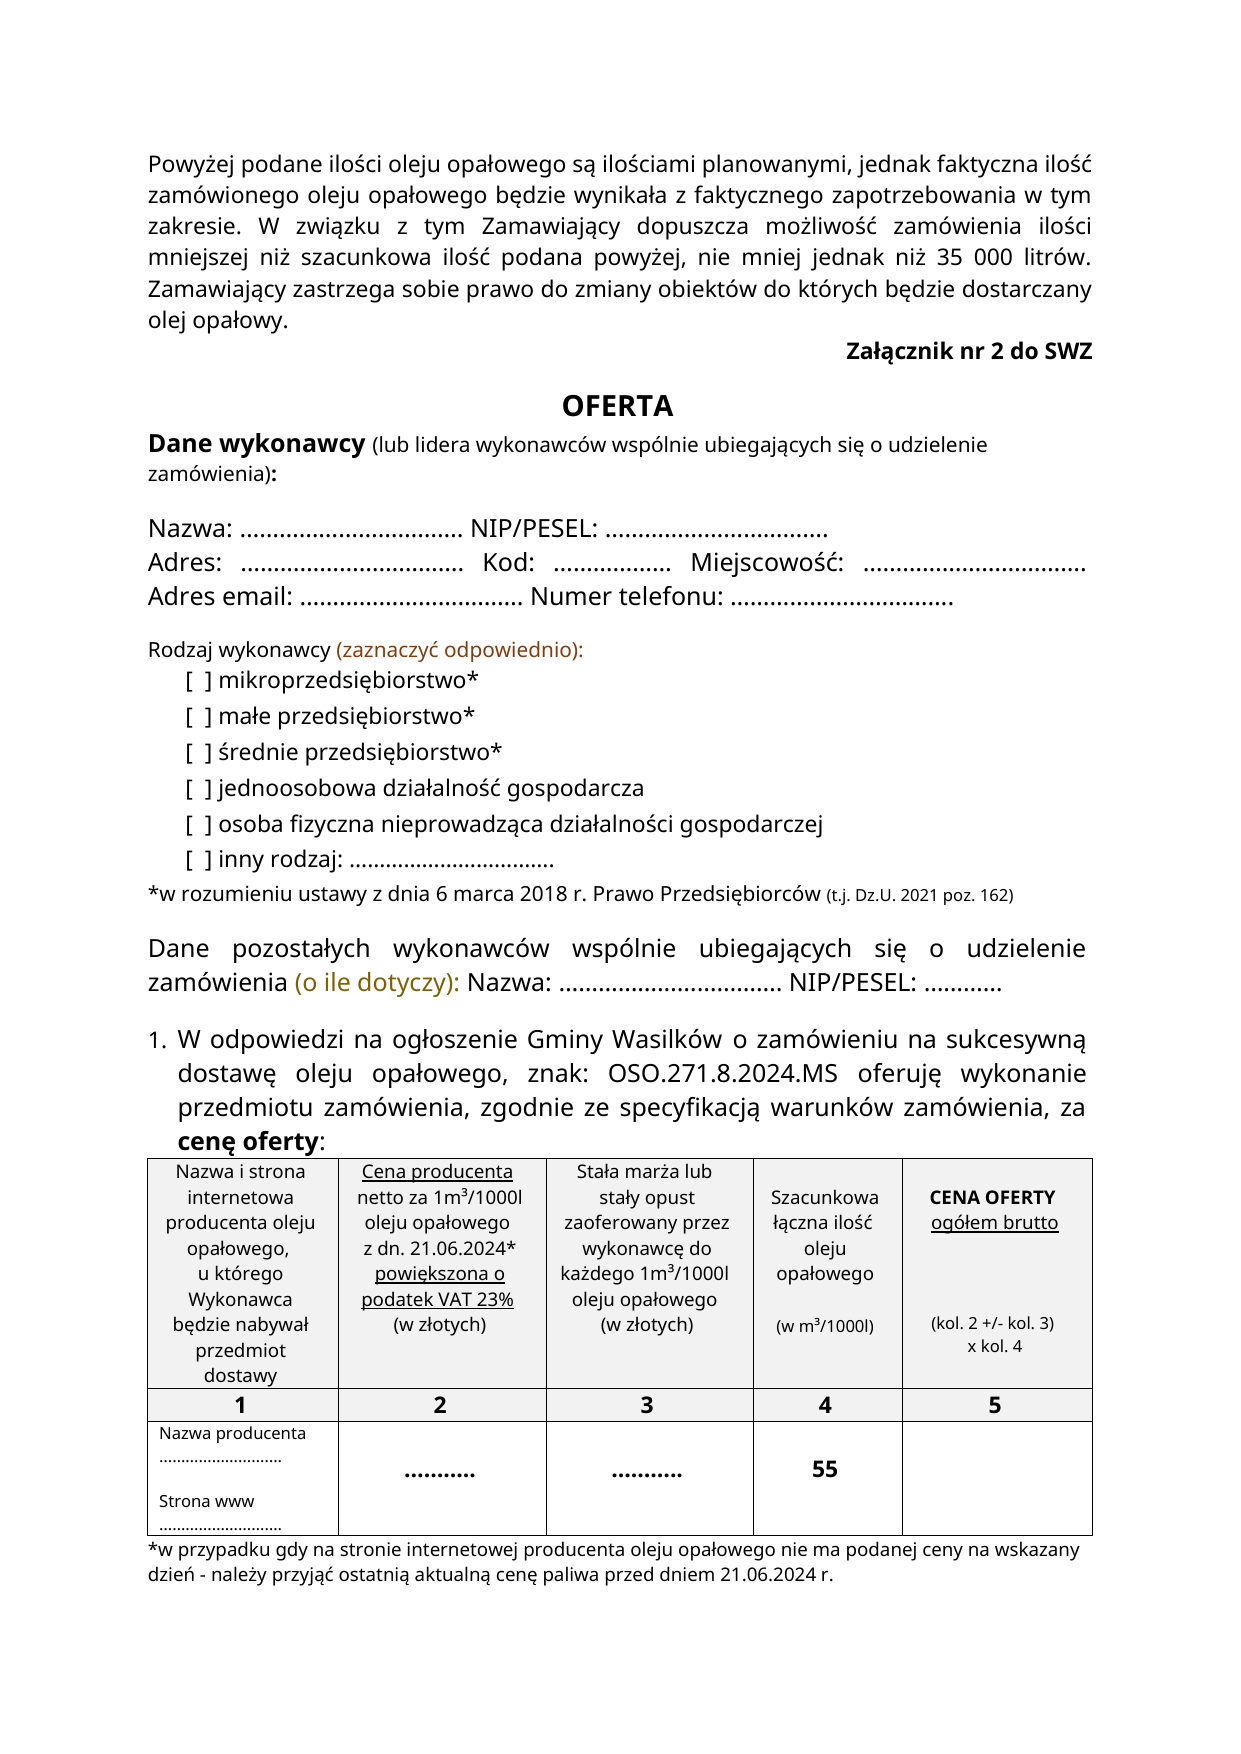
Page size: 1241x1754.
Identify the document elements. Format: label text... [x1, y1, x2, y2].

text Powyżej podane ilości oleju opałowego są ilościami planowanymi, jednak faktyczna ilość zamówionego oleju opałowego będzie wynikała z faktycznego zapotrzebowania w tym zakresie. W związku z tym Zamawiający dopuszcza możliwość zamówienia ilości mniejszej niż szacunkowa ilość podana powyżej, nie mniej jednak niż 35 000 litrów. Zamawiający zastrzega sobie prawo do zmiany obiektów do których będzie dostarczany olej opałowy. [148, 148, 1093, 335]
text [ ] inny rodzaj: ……………………………. [185, 843, 1087, 875]
text [ ] osoba fizyczna nieprowadząca działalności gospodarczej [185, 807, 1087, 839]
table_header Stała marża lub stały opust zaoferowany przez wykonawcę do każdego 1m³/1000l oleju opałowego (w złotych) [547, 1159, 753, 1388]
text [ ] mikroprzedsiębiorstwo* [185, 664, 1087, 695]
table_header Szacunkowa łączna ilość oleju opałowego (w m³/1000l) [754, 1159, 902, 1388]
text Dane wykonawcy (lub lidera wykonawców wspólnie ubiegających się o udzielenie zamówienia): [148, 425, 1087, 488]
text [ ] średnie przedsiębiorstwo* [185, 736, 1087, 767]
text Rodzaj wykonawcy (zaznaczyć odpowiednio): [148, 635, 1087, 664]
table_cell 4 [754, 1389, 902, 1421]
table_cell 3 [547, 1389, 753, 1421]
table_header Nazwa i strona internetowa producenta oleju opałowego, u którego Wykonawca będzie nabywał przedmiot dostawy [148, 1159, 338, 1388]
text *w przypadku gdy na stronie internetowej producenta oleju opałowego nie ma podanej ceny na wskazany dzień - należy przyjąć ostatnią aktualną cenę paliwa przed dniem 21.06.2024 r. [148, 1536, 1087, 1587]
text *w rozumieniu ustawy z dnia 6 marca 2018 r. Prawo Przedsiębiorców (t.j. Dz.U. 2021 poz. 162) [148, 879, 1087, 908]
table_cell 1 [148, 1389, 338, 1421]
text [ ] małe przedsiębiorstwo* [185, 700, 1087, 731]
table_cell [903, 1422, 1092, 1535]
table_cell 5 [903, 1389, 1092, 1421]
table_header CENA OFERTY ogółem brutto (kol. 2 +/- kol. 3) x kol. 4 [903, 1159, 1092, 1388]
table_cell ……….. [339, 1422, 546, 1535]
text [ ] jednoosobowa działalność gospodarcza [185, 772, 1087, 803]
list W odpowiedzi na ogłoszenie Gminy Wasilków o zamówieniu na sukcesywną dostawę oleju opałowego, znak: OSO.271.8.2024.MS oferuję wykonanie przedmiotu zamówienia, zgodnie ze specyfikacją warunków zamówienia, za cenę oferty: [148, 1021, 1087, 1158]
text Nazwa: ……………………………. NIP/PESEL: ……………………………. [148, 510, 1087, 544]
text Adres: ……………………………. Kod: ……………… Miejscowość: ……………………………. Adres email: ……………………………. Numer telefonu: ……………………………. [148, 544, 1087, 613]
text OFERTA [148, 386, 1087, 425]
table_cell Nazwa producenta ………………………. Strona www ………………………. [148, 1422, 338, 1535]
text Załącznik nr 2 do SWZ [148, 335, 1093, 366]
table_cell 55 [754, 1422, 902, 1535]
table_cell 2 [339, 1389, 546, 1421]
text Dane pozostałych wykonawców wspólnie ubiegających się o udzielenie zamówienia (o ile dotyczy): Nazwa: ……………………………. NIP/PESEL: ………… [148, 931, 1087, 999]
table_header Cena producenta netto za 1m³/1000l oleju opałowego z dn. 21.06.2024* powiększona o podatek VAT 23% (w złotych) [339, 1159, 546, 1388]
table_cell ……….. [547, 1422, 753, 1535]
